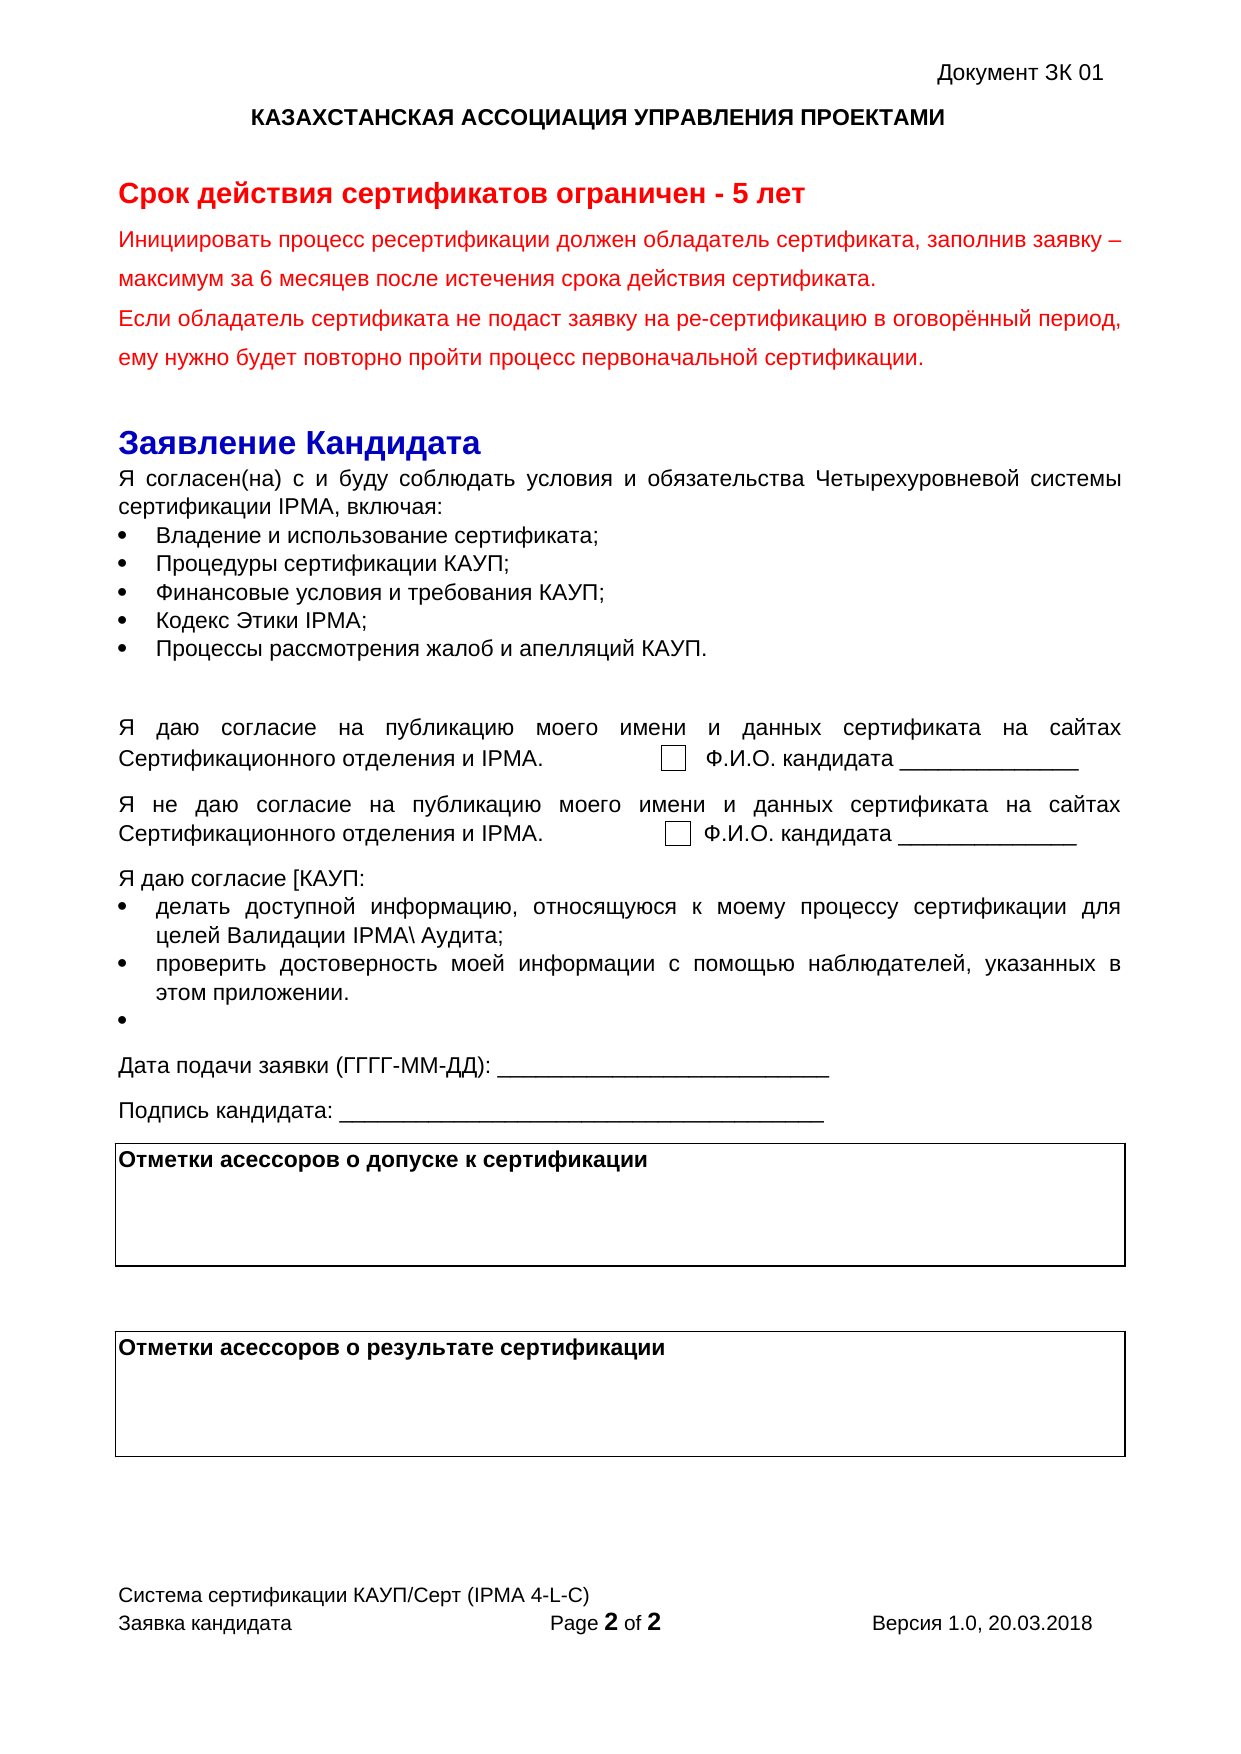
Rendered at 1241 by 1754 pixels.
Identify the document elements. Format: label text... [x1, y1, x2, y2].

text Заявление Кандидата [118, 423, 1122, 462]
text Если обладатель сертификата не подаст заявку на ре-сертификацию в оговорённый период, ему нужно будет повторно пройти процесс первоначальной сертификации. [118, 305, 1122, 371]
text Я не даю согласие на публикацию моего имени и данных сертификата на сайтах Сертификационного отделения и IPMA. Ф.И.О. кандидата ______________ [118, 791, 1122, 846]
text Подпись кандидата: ______________________________________ [118, 1097, 1122, 1124]
text Владение и использование сертификата; [118, 522, 1122, 548]
text Отметки асессоров о результате сертификации [116, 1332, 1124, 1361]
text Я согласен(на) с и буду соблюдать условия и обязательства Четырехуровневой системы сертификации IPMA, включая: [118, 465, 1122, 519]
text Я даю согласие [КАУП: [118, 865, 1122, 891]
text Дата подачи заявки (ГГГГ-MM-ДД): __________________________ [118, 1052, 1122, 1078]
text Финансовые условия и требования КАУП; [118, 578, 1122, 605]
text Кодекс Этики IPMA; [118, 607, 1122, 633]
text Процедуры сертификации КАУП; [118, 550, 1122, 576]
text Я даю согласие на публикацию моего имени и данных сертификата на сайтах Сертификационного отделения и IPMA. Ф.И.О. кандидата ______________ [118, 714, 1122, 771]
text проверить достоверность моей информации с помощью наблюдателей, указанных в этом приложении. [118, 950, 1122, 1005]
text Инициировать процесс ресертификации должен обладатель сертификата, заполнив заявку – максимум за 6 месяцев после истечения срока действия сертификата. [118, 226, 1122, 292]
text Отметки асессоров о допуске к сертификации [116, 1144, 1124, 1172]
text делать доступной информацию, относящуюся к моему процессу сертификации для целей Валидации IPMA\ Аудита; [118, 893, 1122, 948]
text Срок действия сертификатов ограничен - 5 лет [118, 176, 1122, 209]
text Процессы рассмотрения жалоб и апелляций КАУП. [118, 635, 1122, 662]
